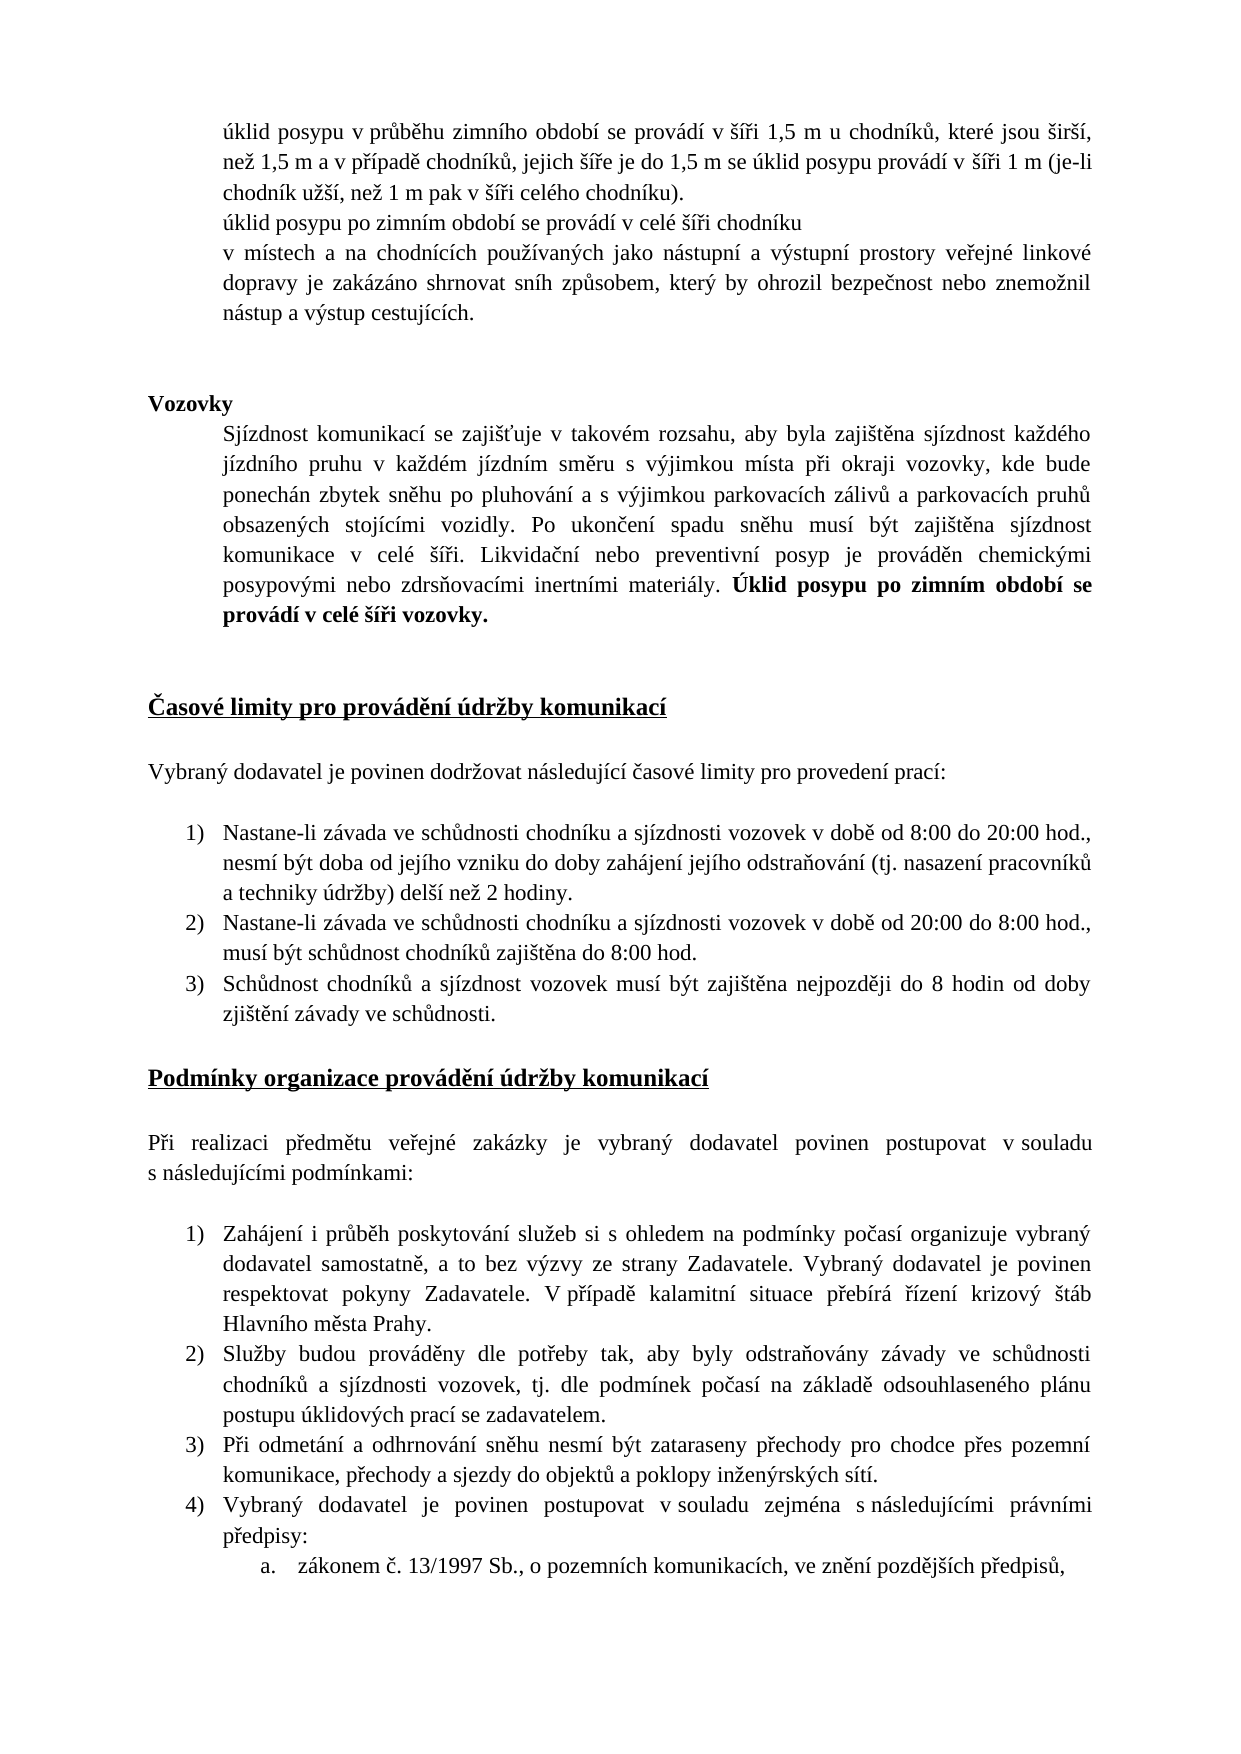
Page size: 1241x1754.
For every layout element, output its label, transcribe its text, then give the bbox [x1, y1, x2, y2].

text Podmínky organizace provádění údržby komunikací [148, 1063, 1092, 1092]
list Schůdnost chodníků a sjízdnost vozovek musí být zajištěna nejpozději do 8 hodin od doby zjištění závady ve schůdnosti. [185, 969, 1092, 1026]
text Vozovky [148, 390, 1092, 416]
list Nastane-li závada ve schůdnosti chodníku a sjízdnosti vozovek v době od 8:00 do 20:00 hod., nesmí být doba od jejího vzniku do doby zahájení jejího odstraňování (tj. nasazení pracovníků a techniky údržby) delší než 2 hodiny. [185, 818, 1092, 905]
list úklid posypu po zimním období se provádí v celé šíři chodníku [185, 209, 1092, 235]
list úklid posypu v průběhu zimního období se provádí v šíři 1,5 m u chodníků, které jsou širší, než 1,5 m a v případě chodníků, jejich šíře je do 1,5 m se úklid posypu provádí v šíři 1 m (je-li chodník užší, než 1 m pak v šíři celého chodníku). [185, 118, 1092, 205]
list Sjízdnost komunikací se zajišťuje v takovém rozsahu, aby byla zajištěna sjízdnost každého jízdního pruhu v každém jízdním směru s výjimkou místa při okraji vozovky, kde bude ponechán zbytek sněhu po pluhování a s výjimkou parkovacích zálivů a parkovacích pruhů obsazených stojícími vozidly. Po ukončení spadu sněhu musí být zajištěna sjízdnost komunikace v celé šíři. Likvidační nebo preventivní posyp je prováděn chemickými posypovými nebo zdrsňovacími inertními materiály. Úklid posypu po zimním období se provádí v celé šíři vozovky. [185, 420, 1092, 628]
list Služby budou prováděny dle potřeby tak, aby byly odstraňovány závady ve schůdnosti chodníků a sjízdnosti vozovek, tj. dle podmínek počasí na základě odsouhlaseného plánu postupu úklidových prací se zadavatelem. [185, 1341, 1092, 1427]
list zákonem č. 13/1997 Sb., o pozemních komunikacích, ve znění pozdějších předpisů, [260, 1552, 1092, 1578]
list Nastane-li závada ve schůdnosti chodníku a sjízdnosti vozovek v době od 20:00 do 8:00 hod., musí být schůdnost chodníků zajištěna do 8:00 hod. [185, 909, 1092, 966]
list Zahájení i průběh poskytování služeb si s ohledem na podmínky počasí organizuje vybraný dodavatel samostatně, a to bez výzvy ze strany Zadavatele. Vybraný dodavatel je povinen respektovat pokyny Zadavatele. V případě kalamitní situace přebírá řízení krizový štáb Hlavního města Prahy. [185, 1220, 1092, 1337]
list Vybraný dodavatel je povinen postupovat v souladu zejména s následujícími právními předpisy: [185, 1492, 1092, 1548]
list Při odmetání a odhrnování sněhu nesmí být zataraseny přechody pro chodce přes pozemní komunikace, přechody a sjezdy do objektů a poklopy inženýrských sítí. [185, 1431, 1092, 1488]
text Časové limity pro provádění údržby komunikací [148, 692, 1092, 721]
list v místech a na chodnících používaných jako nástupní a výstupní prostory veřejné linkové dopravy je zakázáno shrnovat sníh způsobem, který by ohrozil bezpečnost nebo znemožnil nástup a výstup cestujících. [185, 239, 1092, 326]
text Při realizaci předmětu veřejné zakázky je vybraný dodavatel povinen postupovat v souladu s následujícími podmínkami: [148, 1129, 1092, 1186]
text Vybraný dodavatel je povinen dodržovat následující časové limity pro provedení prací: [148, 758, 1092, 784]
